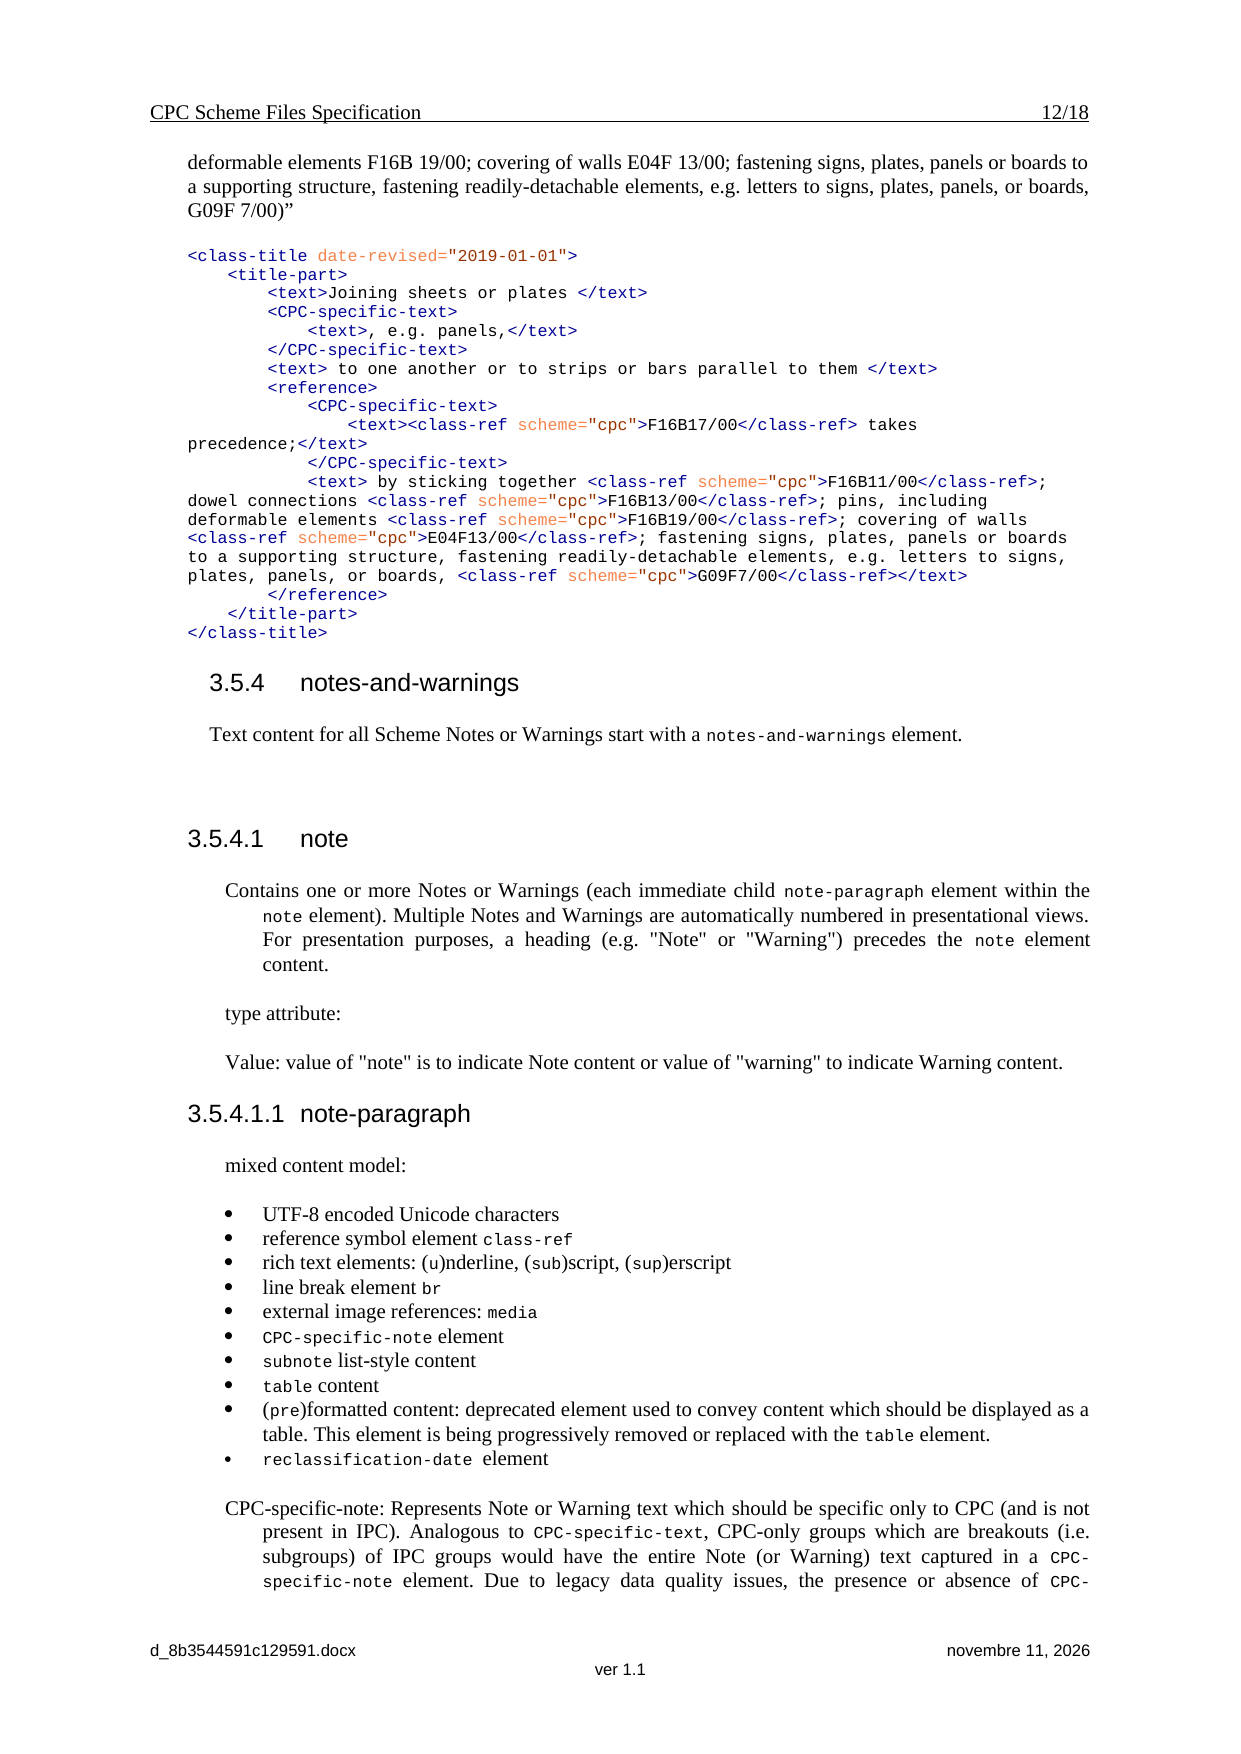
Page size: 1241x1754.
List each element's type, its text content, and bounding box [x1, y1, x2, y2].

list line break element br [225, 1274, 1090, 1299]
list reference symbol element class-ref [225, 1226, 1090, 1250]
list CPC-specific-note element [225, 1323, 1090, 1348]
list reclassification-date element [225, 1446, 1090, 1470]
text mixed content model: [225, 1152, 1090, 1177]
list (pre)formatted content: deprecated element used to convey content which should be displayed as a table. This element is being progressively removed or replaced with the table element. [225, 1397, 1090, 1446]
subtitle notes-and-warnings [209, 668, 1090, 697]
text type attribute: [225, 1001, 1090, 1025]
list rich text elements: (u)nderline, (sub)script, (sup)erscript [225, 1250, 1090, 1274]
list UTF-8 encoded Unicode characters [225, 1202, 1090, 1226]
text Value: value of "note" is to indicate Note content or value of "warning" to indicate Warning content. [225, 1050, 1090, 1074]
text Text content for all Scheme Notes or Warnings start with a notes-and-warnings element. [209, 722, 1090, 746]
list external image references: media [225, 1299, 1090, 1323]
subtitle note [187, 824, 1090, 853]
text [225, 1495, 1090, 1593]
subtitle note-paragraph [187, 1099, 1090, 1127]
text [187, 150, 1090, 222]
list subnote list-style content [225, 1348, 1090, 1372]
text <class-title date-revised="2019-01-01"> <title-part> <text>Joining sheets or plates </text> <CPC-specific-text> <text>, e.g. panels,</text> </CPC-specific-text> <text> to one another or to strips or bars parallel to them </text> <reference> <CPC-specific-text> <text><class-ref scheme="cpc">F16B17/00</class-ref> takes precedence;</text> </CPC-specific-text> <text> by sticking together <class-ref scheme="cpc">F16B11/00</class-ref>; dowel connections <class-ref scheme="cpc">F16B13/00</class-ref>; pins, including deformable elements <class-ref scheme="cpc">F16B19/00</class-ref>; covering of walls <class-ref scheme="cpc">E04F13/00</class-ref>; fastening signs, plates, panels or boards to a supporting structure, fastening readily-detachable elements, e.g. letters to signs, plates, panels, or boards, <class-ref scheme="cpc">G09F7/00</class-ref></text> </reference> </title-part> </class-title> [187, 247, 1090, 643]
list table content [225, 1372, 1090, 1397]
text Contains one or more Notes or Warnings (each immediate child note-paragraph element within the note element). Multiple Notes and Warnings are automatically numbered in presentational views. For presentation purposes, a heading (e.g. "Note" or "Warning") precedes the note element content. [225, 878, 1090, 976]
